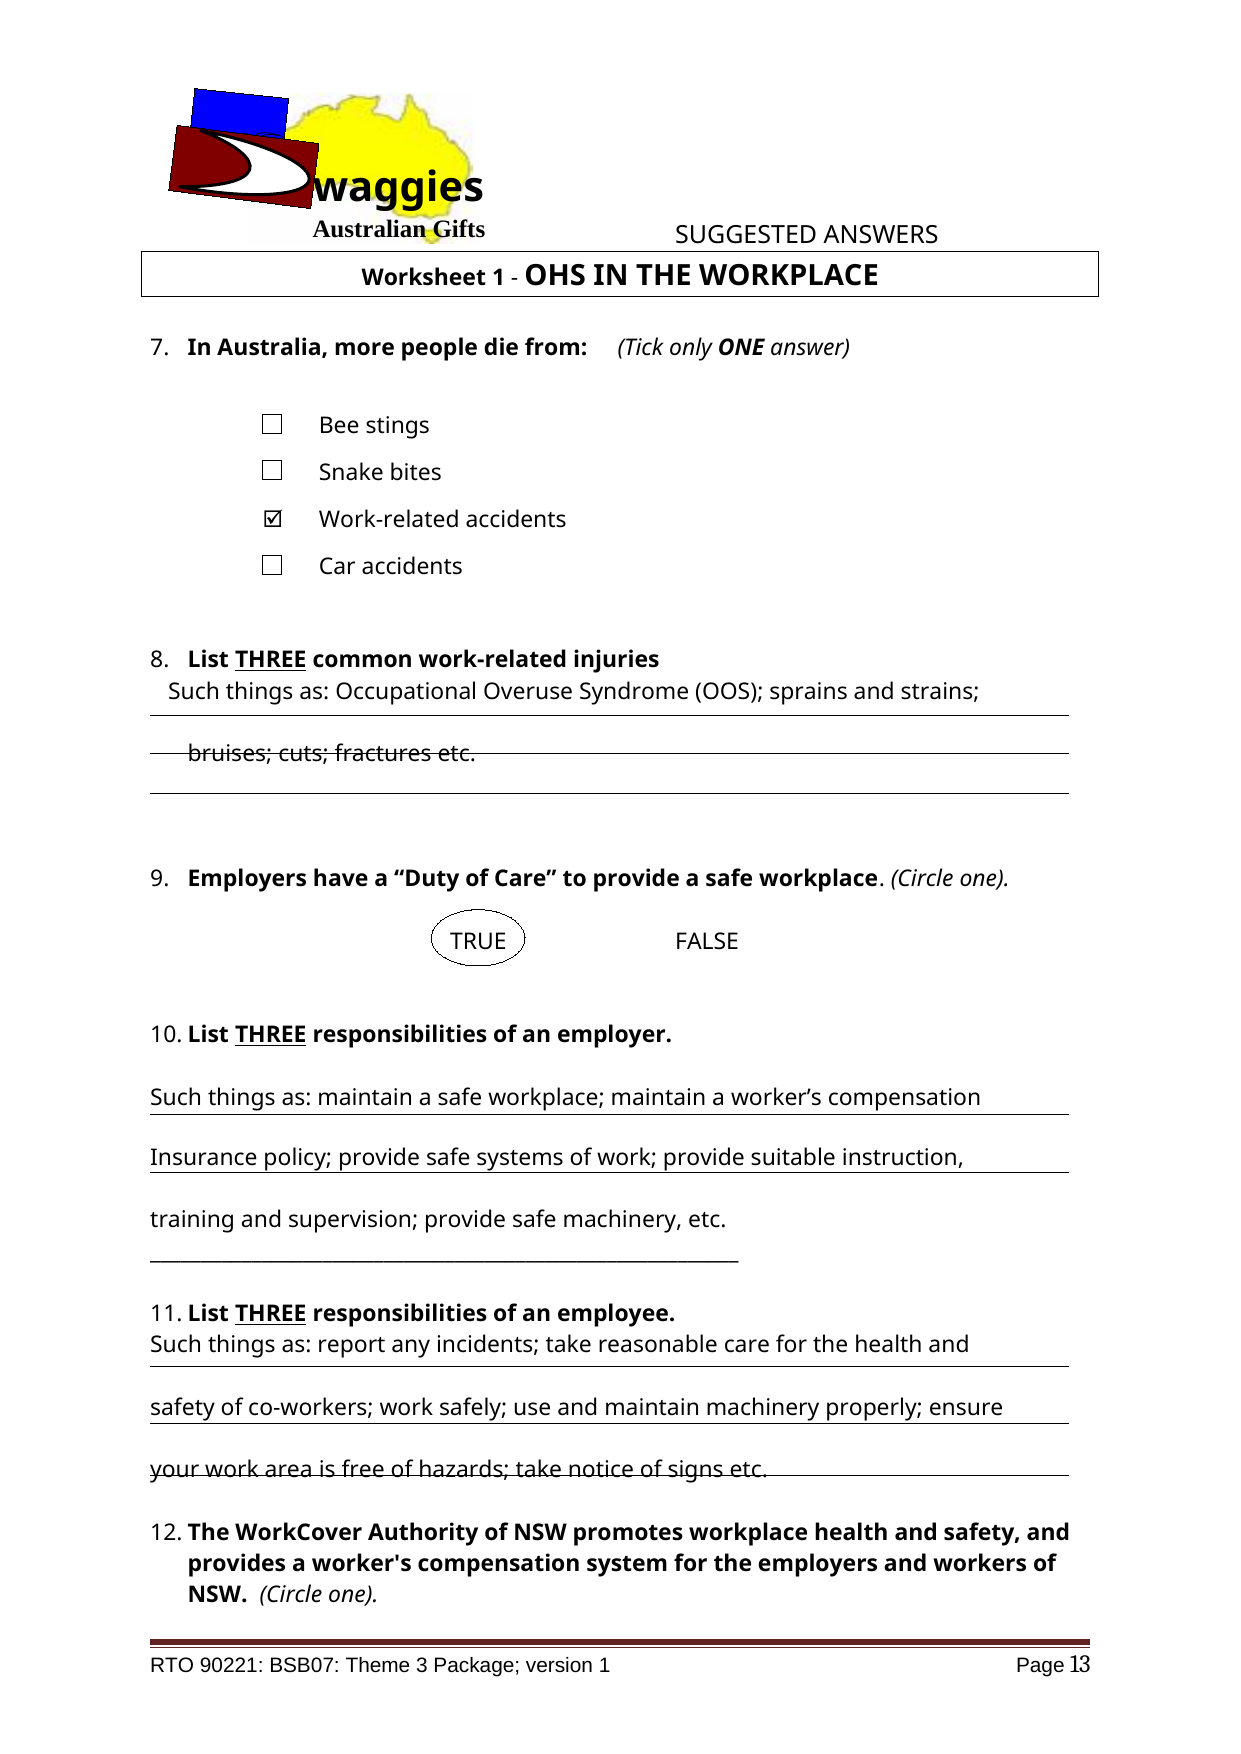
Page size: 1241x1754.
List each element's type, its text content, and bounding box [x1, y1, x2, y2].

list List THREE responsibilities of an employer. [150, 1018, 1090, 1049]
text Such things as: Occupational Overuse Syndrome (OOS); sprains and strains; [150, 674, 1090, 706]
text Car accidents [262, 549, 1090, 581]
text Bee stings [262, 409, 1090, 440]
text your work area is free of hazards; take notice of signs etc. [150, 1453, 1090, 1484]
text Work-related accidents [262, 503, 1090, 534]
text Worksheet 1 - OHS IN THE WORKPLACE [142, 252, 1098, 296]
text Insurance policy; provide safe systems of work; provide suitable instruction, [150, 1141, 1090, 1172]
text Snake bites [262, 456, 1090, 487]
text safety of co-workers; work safely; use and maintain machinery properly; ensure [150, 1391, 1090, 1422]
list Employers have a “Duty of Care” to provide a safe workplace. (Circle one). [150, 862, 1090, 893]
text TRUE FALSE [150, 924, 1090, 956]
list In , more people die from: (Tick only ONE answer) [150, 331, 1090, 362]
list List THREE responsibilities of an employee. [150, 1297, 1090, 1328]
text training and supervision; provide safe machinery, etc. __________________________________________________________ [150, 1203, 1090, 1266]
text bruises; cuts; fractures etc. [187, 737, 1090, 768]
list List THREE common work-related injuries [150, 643, 1090, 674]
list The WorkCover Authority of NSW promotes workplace health and safety, and provides a worker's compensation system for the employers and workers of NSW. (Circle one). [150, 1516, 1090, 1609]
text Such things as: report any incidents; take reasonable care for the health and [150, 1328, 1090, 1359]
text Such things as: maintain a safe workplace; maintain a worker’s compensation [150, 1081, 1090, 1112]
picture [247, 93, 473, 244]
